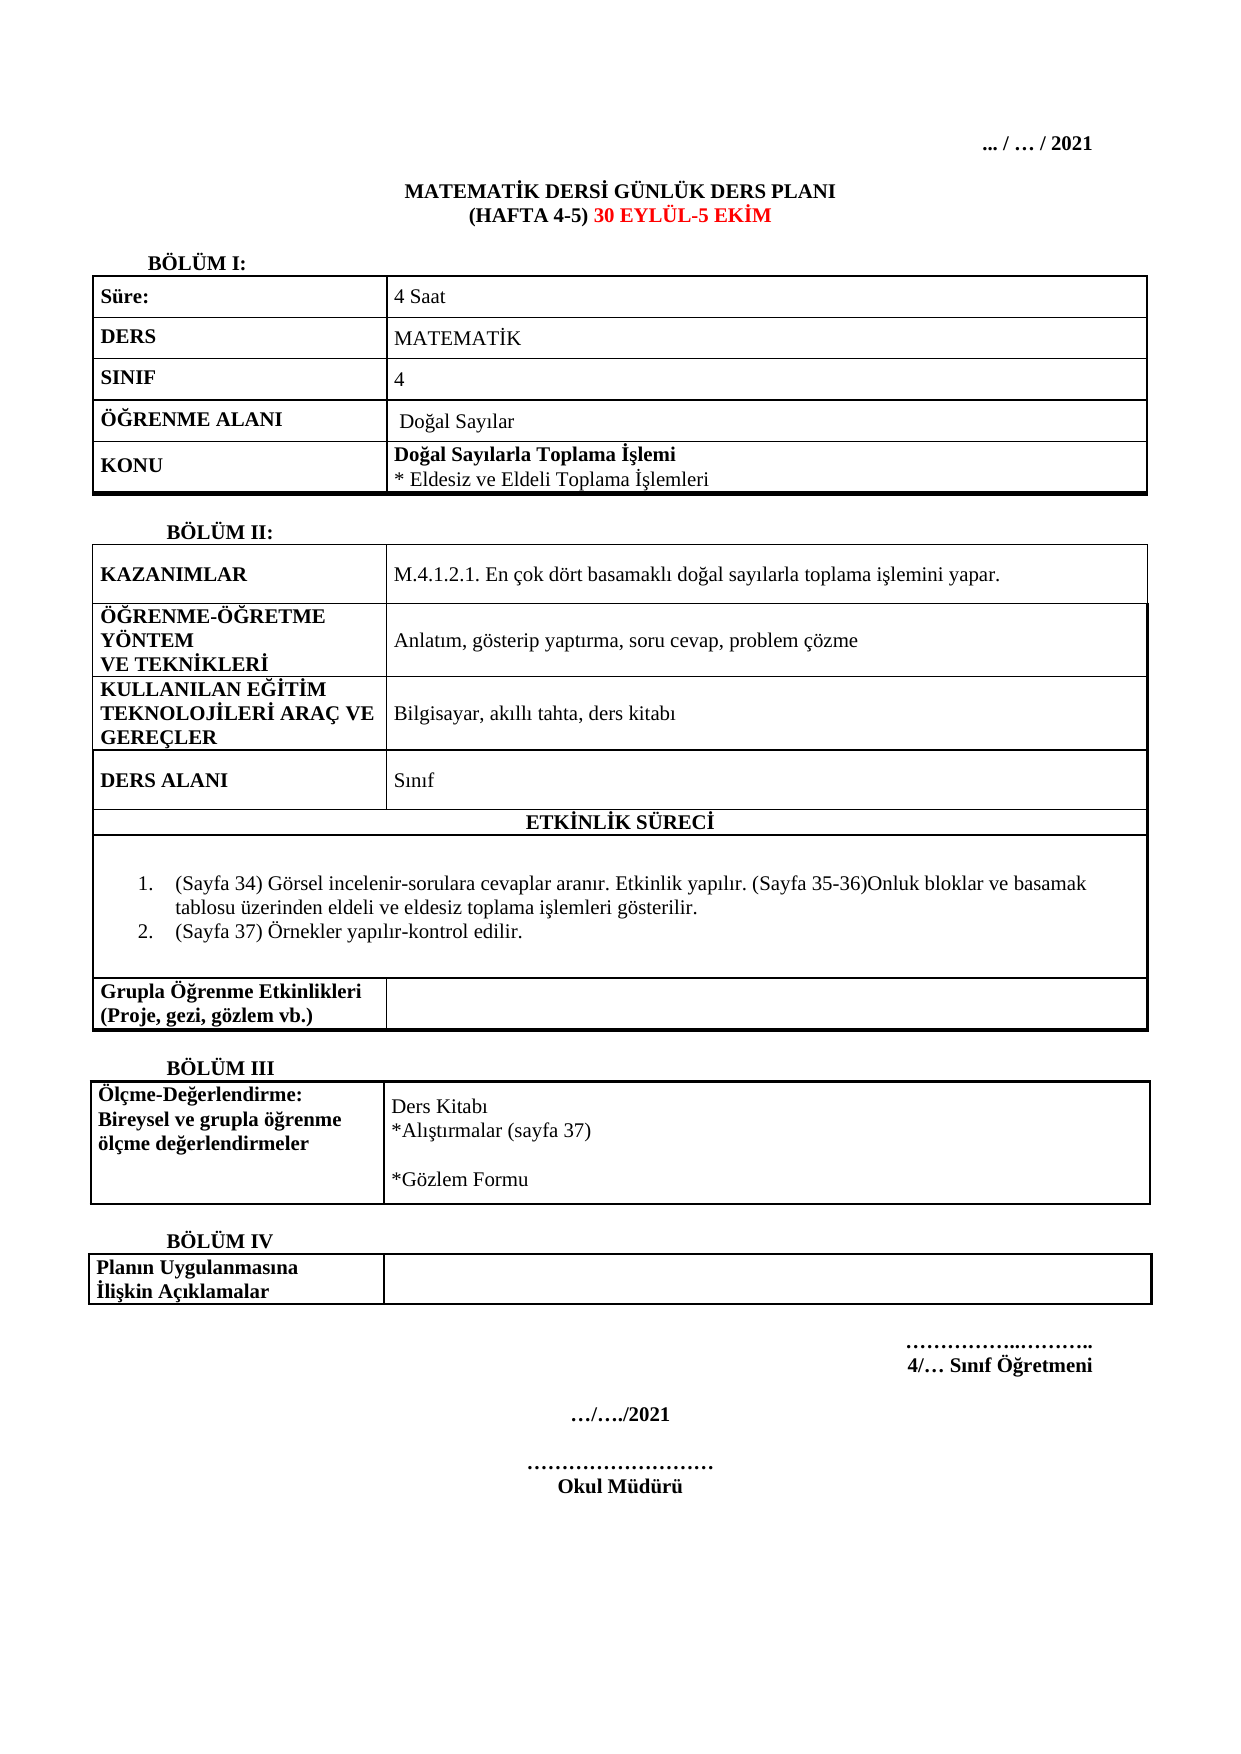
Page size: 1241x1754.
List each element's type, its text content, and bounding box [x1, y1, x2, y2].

table_cell Doğal Sayılar [388, 401, 1146, 441]
table_header Ders Kitabı *Alıştırmalar (sayfa 37) *Gözlem Formu [385, 1083, 1149, 1203]
text ……………..……….. [148, 1329, 1092, 1353]
text …/…./2021 [148, 1401, 1092, 1426]
text Okul Müdürü [148, 1474, 1092, 1498]
table_cell Sınıf [387, 751, 1146, 808]
table_cell KULLANILAN EĞİTİM TEKNOLOJİLERİ ARAÇ VE GEREÇLER [93, 677, 386, 749]
table_cell 4 [388, 359, 1146, 399]
table_cell ÖĞRENME-ÖĞRETME YÖNTEM VE TEKNİKLERİ [93, 604, 386, 676]
table_cell Grupla Öğrenme Etkinlikleri (Proje, gezi, gözlem vb.) [94, 979, 386, 1027]
text (HAFTA 4-5) 30 EYLÜL-5 EKİM [148, 203, 1092, 227]
text BÖLÜM II: [148, 520, 1092, 544]
table_cell DERS [94, 318, 386, 358]
table_header [385, 1255, 1150, 1303]
table_header M.4.1.2.1. En çok dört basamaklı doğal sayılarla toplama işlemini yapar. [387, 545, 1147, 603]
table_cell [387, 979, 1146, 1027]
text BÖLÜM I: [148, 251, 1092, 275]
table_header Ölçme-Değerlendirme: Bireysel ve grupla öğrenme ölçme değerlendirmeler [92, 1083, 383, 1203]
table_cell Anlatım, gösterip yaptırma, soru cevap, problem çözme [387, 604, 1146, 676]
table_header Süre: [94, 277, 386, 317]
text MATEMATİK DERSİ GÜNLÜK DERS PLANI [148, 179, 1092, 203]
table_header KAZANIMLAR [93, 545, 386, 603]
table_cell MATEMATİK [388, 318, 1146, 358]
table_cell ÖĞRENME ALANI [94, 401, 386, 441]
table_cell KONU [94, 442, 386, 491]
table_cell Bilgisayar, akıllı tahta, ders kitabı [387, 677, 1146, 749]
table_cell Doğal Sayılarla Toplama İşlemi * Eldesiz ve Eldeli Toplama İşlemleri [388, 442, 1146, 491]
table_cell (Sayfa 34) Görsel incelenir-sorulara cevaplar aranır. Etkinlik yapılır. (Sayfa 35-36)Onluk bloklar ve basamak tablosu üzerinden eldeli ve eldesiz toplama işlemleri gösterilir. (Sayfa 37) Örnekler yapılır-kontrol edilir. [94, 836, 1146, 977]
subtitle BÖLÜM III [148, 1056, 1092, 1080]
table_cell DERS ALANI [94, 751, 386, 808]
table_cell ETKİNLİK SÜRECİ [94, 810, 1146, 834]
table_cell SINIF [94, 359, 386, 399]
text 4/… Sınıf Öğretmeni [148, 1353, 1092, 1377]
subtitle BÖLÜM IV [148, 1229, 1092, 1253]
table_header Planın Uygulanmasına İlişkin Açıklamalar [90, 1255, 383, 1303]
text ... / … / 2021 [148, 131, 1092, 155]
text ……………………… [148, 1449, 1092, 1474]
table_header 4 Saat [388, 277, 1146, 317]
